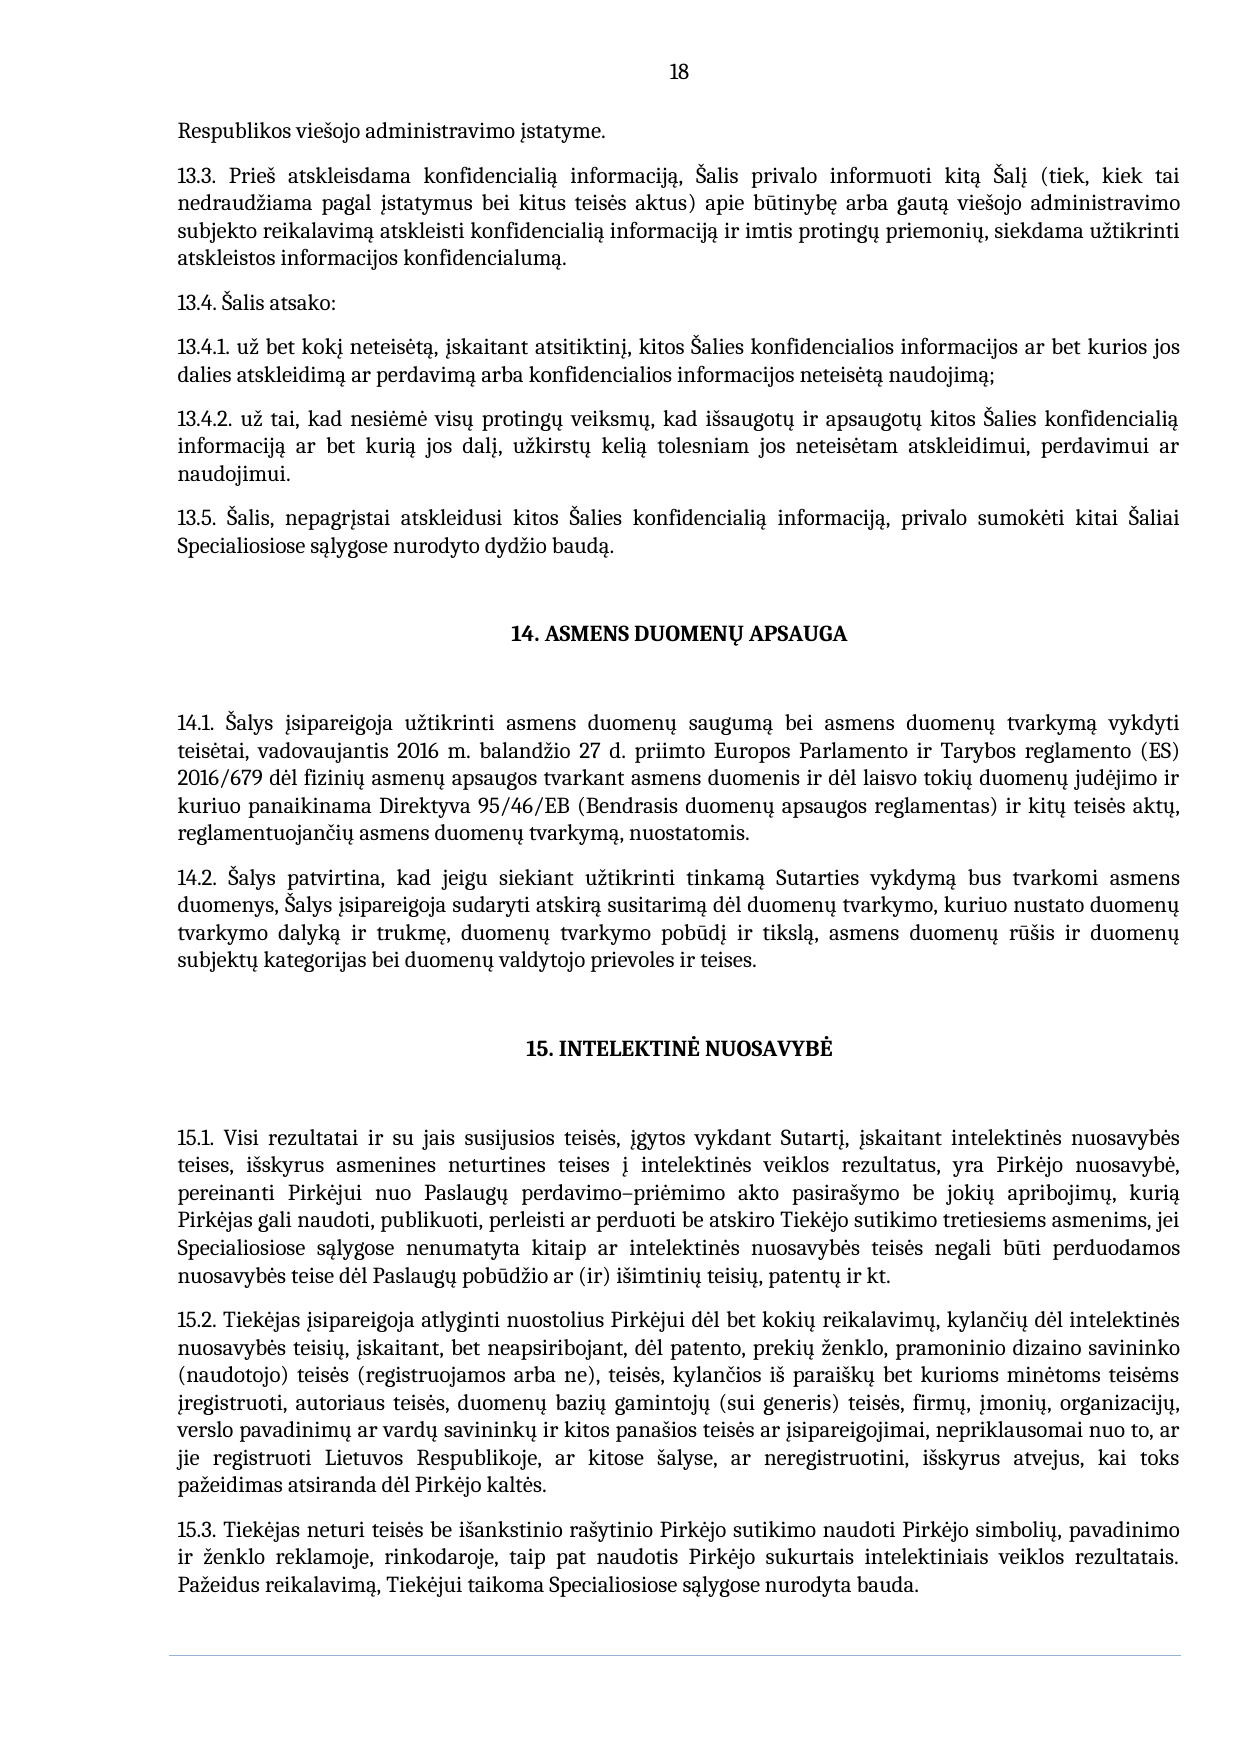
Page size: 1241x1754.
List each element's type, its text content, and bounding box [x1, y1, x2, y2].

text 13.3. Prieš atskleisdama konfidencialią informaciją, Šalis privalo informuoti kitą Šalį (tiek, kiek tai nedraudžiama pagal įstatymus bei kitus teisės aktus) apie būtinybę arba gautą viešojo administravimo subjekto reikalavimą atskleisti konfidencialią informaciją ir imtis protingų priemonių, siekdama užtikrinti atskleistos informacijos konfidencialumą. [177, 162, 1181, 272]
text 13.4.1. už bet kokį neteisėtą, įskaitant atsitiktinį, kitos Šalies konfidencialios informacijos ar bet kurios jos dalies atskleidimą ar perdavimą arba konfidencialios informacijos neteisėtą naudojimą; [177, 334, 1181, 388]
text 14.1. Šalys įsipareigoja užtikrinti asmens duomenų saugumą bei asmens duomenų tvarkymą vykdyti teisėtai, vadovaujantis 2016 m. balandžio 27 d. priimto Europos Parlamento ir Tarybos reglamento (ES) 2016/679 dėl fizinių asmenų apsaugos tvarkant asmens duomenis ir dėl laisvo tokių duomenų judėjimo ir kuriuo panaikinama Direktyva 95/46/EB (Bendrasis duomenų apsaugos reglamentas) ir kitų teisės aktų, reglamentuojančių asmens duomenų tvarkymą, nuostatomis. [177, 710, 1181, 847]
text 14.2. Šalys patvirtina, kad jeigu siekiant užtikrinti tinkamą Sutarties vykdymą bus tvarkomi asmens duomenys, Šalys įsipareigoja sudaryti atskirą susitarimą dėl duomenų tvarkymo, kuriuo nustato duomenų tvarkymo dalyką ir trukmę, duomenų tvarkymo pobūdį ir tikslą, asmens duomenų rūšis ir duomenų subjektų kategorijas bei duomenų valdytojo prievoles ir teises. [177, 864, 1181, 974]
text 13.4.2. už tai, kad nesiėmė visų protingų veiksmų, kad išsaugotų ir apsaugotų kitos Šalies konfidencialią informaciją ar bet kurią jos dalį, užkirstų kelią tolesniam jos neteisėtam atskleidimui, perdavimui ar naudojimui. [177, 406, 1181, 487]
text 13.5. Šalis, nepagrįstai atskleidusi kitos Šalies konfidencialią informaciją, privalo sumokėti kitai Šaliai Specialiosiose sąlygose nurodyto dydžio baudą. [177, 505, 1181, 559]
text 13.4. Šalis atsako: [177, 289, 1181, 316]
text 15.1. Visi rezultatai ir su jais susijusios teisės, įgytos vykdant Sutartį, įskaitant intelektinės nuosavybės teises, išskyrus asmenines neturtines teises į intelektinės veiklos rezultatus, yra Pirkėjo nuosavybė, pereinanti Pirkėjui nuo Paslaugų perdavimo–priėmimo akto pasirašymo be jokių apribojimų, kurią Pirkėjas gali naudoti, publikuoti, perleisti ar perduoti be atskiro Tiekėjo sutikimo tretiesiems asmenims, jei Specialiosiose sąlygose nenumatyta kitaip ar intelektinės nuosavybės teisės negali būti perduodamos nuosavybės teise dėl Paslaugų pobūdžio ar (ir) išimtinių teisių, patentų ir kt. [177, 1124, 1181, 1289]
text 15.3. Tiekėjas neturi teisės be išankstinio rašytinio Pirkėjo sutikimo naudoti Pirkėjo simbolių, pavadinimo ir ženklo reklamoje, rinkodaroje, taip pat naudotis Pirkėjo sukurtais intelektiniais veiklos rezultatais. Pažeidus reikalavimą, Tiekėjui taikoma Specialiosiose sąlygose nurodyta bauda. [177, 1517, 1181, 1598]
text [177, 118, 1181, 144]
text 15.2. Tiekėjas įsipareigoja atlyginti nuostolius Pirkėjui dėl bet kokių reikalavimų, kylančių dėl intelektinės nuosavybės teisių, įskaitant, bet neapsiribojant, dėl patento, prekių ženklo, pramoninio dizaino savininko (naudotojo) teisės (registruojamos arba ne), teisės, kylančios iš paraiškų bet kurioms minėtoms teisėms įregistruoti, autoriaus teisės, duomenų bazių gamintojų (sui generis) teisės, firmų, įmonių, organizacijų, verslo pavadinimų ar vardų savininkų ir kitos panašios teisės ar įsipareigojimai, nepriklausomai nuo to, ar jie registruoti Lietuvos Respublikoje, ar kitose šalyse, ar neregistruotini, išskyrus atvejus, kai toks pažeidimas atsiranda dėl Pirkėjo kaltės. [177, 1307, 1181, 1499]
text 15. INTELEKTINĖ NUOSAVYBĖ [177, 1036, 1181, 1062]
text 14. ASMENS DUOMENŲ APSAUGA [177, 621, 1181, 648]
